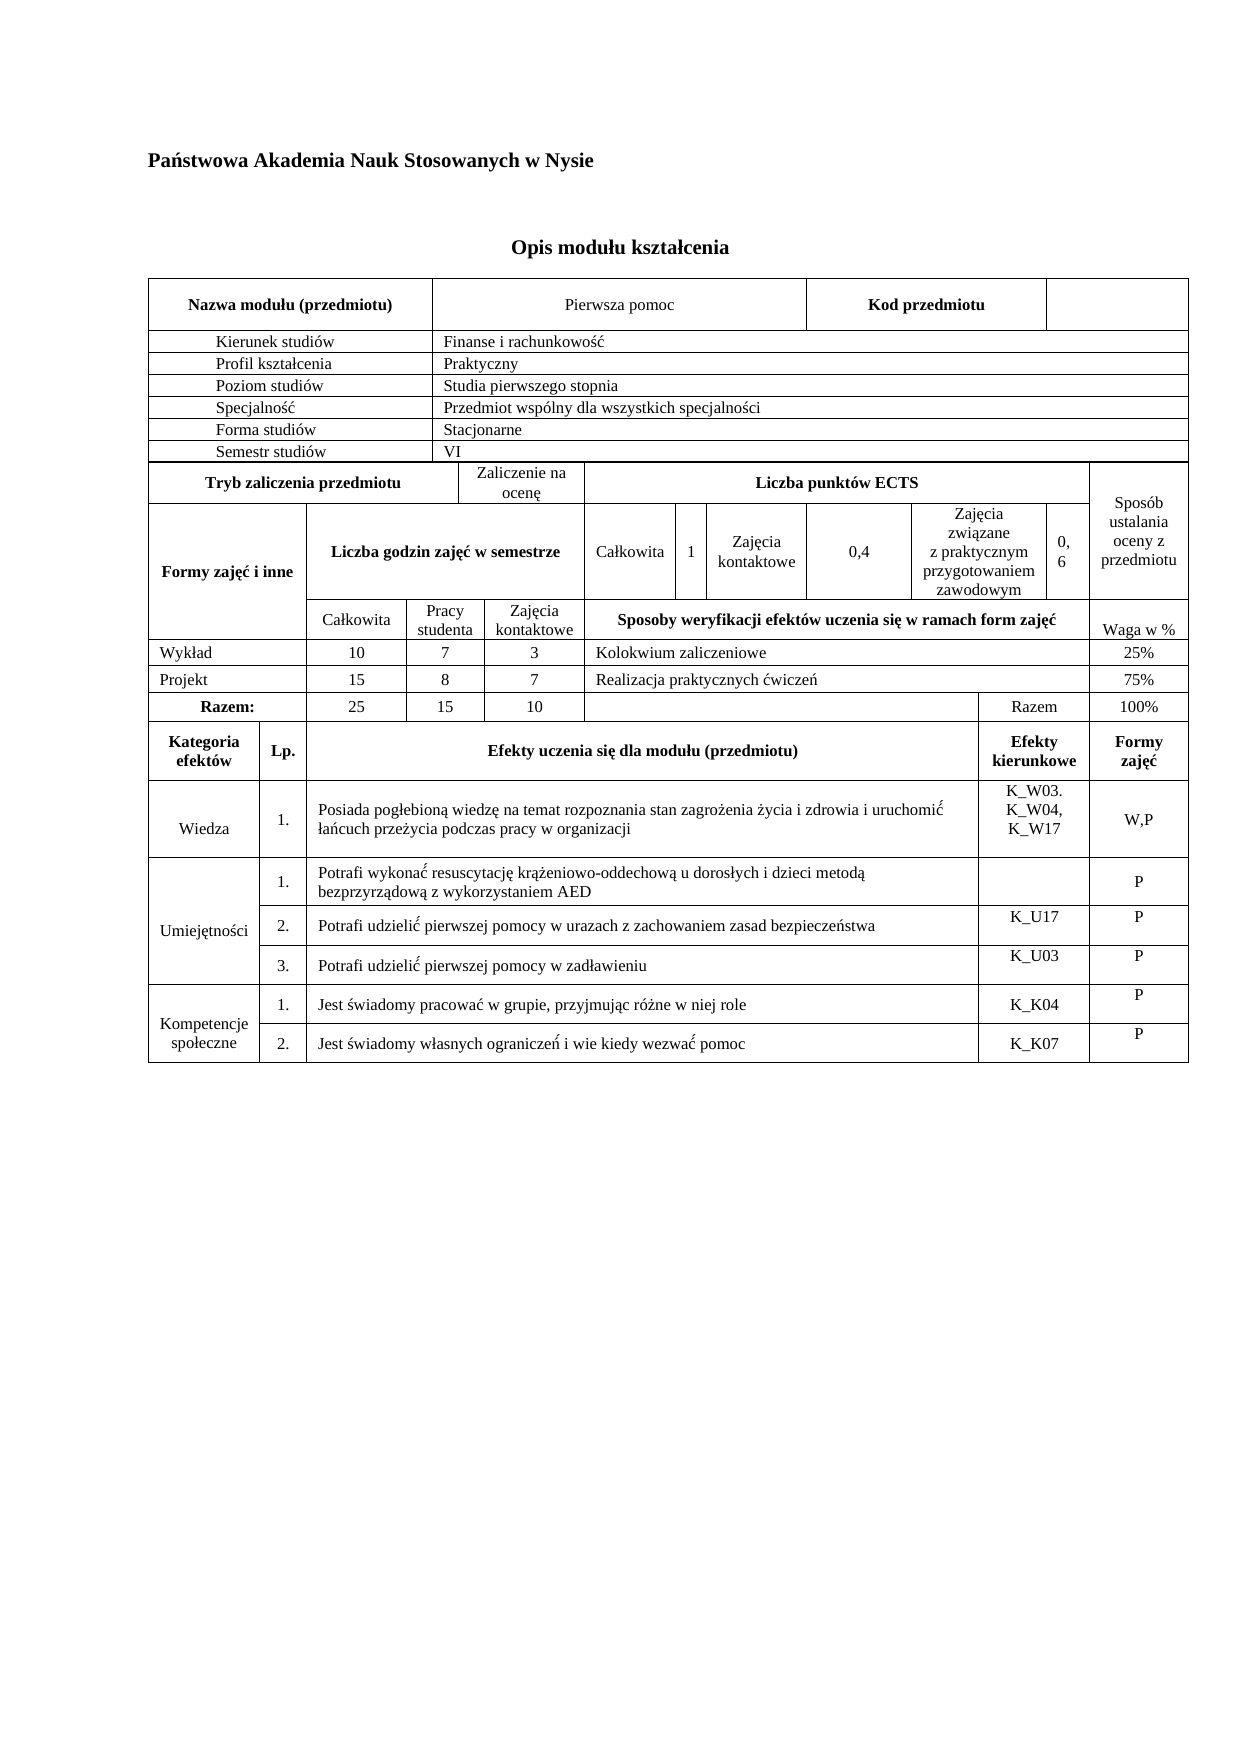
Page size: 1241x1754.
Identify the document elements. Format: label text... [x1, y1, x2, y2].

table_cell 1. [260, 858, 306, 905]
table_cell K_K04 [979, 985, 1089, 1023]
table_cell 0,6 [1047, 504, 1089, 599]
table_cell P [1090, 985, 1188, 1023]
table_cell Kompetencje społeczne [149, 985, 259, 1062]
table_cell Liczba punktów ECTS [585, 463, 1089, 502]
table_cell Studia pierwszego stopnia [433, 375, 1188, 396]
table_cell W,P [1090, 781, 1188, 857]
table_cell Kategoria efektów [149, 722, 259, 779]
table_header Pierwsza pomoc [433, 279, 806, 330]
table_cell 2. [260, 1024, 306, 1062]
table_cell Posiada pogłebioną wiedzę na temat rozpoznania stan zagrożenia życia i zdrowia i uruchomić́ łańcuch przeżycia podczas pracy w organizacji [307, 781, 978, 857]
table_cell Sposoby weryfikacji efektów uczenia się w ramach form zajęć [585, 600, 1089, 639]
text Opis modułu kształcenia [148, 235, 1093, 259]
table_cell Potrafi udzielić́ pierwszej pomocy w urazach z zachowaniem zasad bezpieczeństwa [307, 906, 978, 945]
table_cell 2. [260, 906, 306, 945]
table_cell 15 [407, 693, 484, 721]
table_cell Jest świadomy pracować w grupie, przyjmując różne w niej role [307, 985, 978, 1023]
table_cell 7 [485, 666, 584, 692]
table_cell Realizacja praktycznych ćwiczeń [585, 666, 1089, 692]
table_cell Tryb zaliczenia przedmiotu [149, 463, 458, 502]
table_cell Finanse i rachunkowość [433, 331, 1188, 352]
table_cell 0,4 [807, 504, 911, 599]
table_cell Waga w % [1090, 600, 1188, 639]
table_cell 3. [260, 946, 306, 984]
table_cell Forma studiów [149, 419, 432, 439]
table_cell Profil kształcenia [149, 353, 432, 374]
table_header [1047, 279, 1188, 330]
table_cell Specjalność [149, 397, 432, 418]
table_cell K_U03 [979, 946, 1089, 984]
table_cell 75% [1090, 666, 1188, 692]
table_header Kod przedmiotu [807, 279, 1046, 330]
table_cell K_U17 [979, 906, 1089, 945]
table_cell 7 [407, 640, 484, 665]
table_cell 15 [307, 666, 406, 692]
table_cell Semestr studiów [149, 441, 432, 461]
table_cell [585, 693, 978, 721]
table_cell 10 [307, 640, 406, 665]
table_cell 100% [1090, 693, 1188, 721]
table_cell Zajęcia kontaktowe [707, 504, 806, 599]
table_cell Razem [979, 693, 1089, 721]
table_cell Jest świadomy własnych ograniczeń́ i wie kiedy wezwać́ pomoc [307, 1024, 978, 1062]
table_cell Lp. [260, 722, 306, 779]
table_cell Kierunek studiów [149, 331, 432, 352]
table_cell Stacjonarne [433, 419, 1188, 439]
table_cell Pracy studenta [407, 600, 484, 639]
table_cell Całkowita [585, 504, 675, 599]
table_cell 25% [1090, 640, 1188, 665]
table_cell Razem: [149, 693, 306, 721]
table_cell Zajęcia kontaktowe [485, 600, 584, 639]
table_cell Zajęcia związane z praktycznym przygotowaniem zawodowym [912, 504, 1046, 599]
table_cell [979, 858, 1089, 905]
table_cell Umiejętności [149, 858, 259, 984]
table_cell Formy zajęć i inne [149, 504, 306, 639]
table_cell K_W03. K_W04, K_W17 [979, 781, 1089, 857]
table_cell Poziom studiów [149, 375, 432, 396]
table_cell Potrafi wykonać́ resuscytację krążeniowo-oddechową u dorosłych i dzieci metodą bezprzyrządową z wykorzystaniem AED [307, 858, 978, 905]
table_cell 1. [260, 781, 306, 857]
table_cell Praktyczny [433, 353, 1188, 374]
table_cell Zaliczenie na ocenę [459, 463, 584, 502]
table_cell 8 [407, 666, 484, 692]
table_cell VI [433, 441, 1188, 461]
table_cell P [1090, 946, 1188, 984]
table_cell 1. [260, 985, 306, 1023]
table_cell P [1090, 1024, 1188, 1062]
table_cell 25 [307, 693, 406, 721]
table_cell 3 [485, 640, 584, 665]
table_cell Efekty kierunkowe [979, 722, 1089, 779]
table_cell P [1090, 858, 1188, 905]
table_cell Potrafi udzielić́ pierwszej pomocy w zadławieniu [307, 946, 978, 984]
table_cell P [1090, 906, 1188, 945]
table_cell Liczba godzin zajęć w semestrze [307, 504, 584, 599]
table_cell K_K07 [979, 1024, 1089, 1062]
table_cell 1 [676, 504, 706, 599]
table_header Nazwa modułu (przedmiotu) [149, 279, 432, 330]
table_cell 10 [485, 693, 584, 721]
table_cell Projekt [149, 666, 306, 692]
table_cell Wykład [149, 640, 306, 665]
table_cell Całkowita [307, 600, 406, 639]
table_cell Kolokwium zaliczeniowe [585, 640, 1089, 665]
table_cell Przedmiot wspólny dla wszystkich specjalności [433, 397, 1188, 418]
table_cell Sposób ustalania oceny z przedmiotu [1090, 463, 1188, 599]
table_cell Formy zajęć [1090, 722, 1188, 779]
table_cell Wiedza [149, 781, 259, 857]
table_cell Efekty uczenia się dla modułu (przedmiotu) [307, 722, 978, 779]
text Państwowa Akademia Nauk Stosowanych w Nysie [148, 148, 1093, 172]
